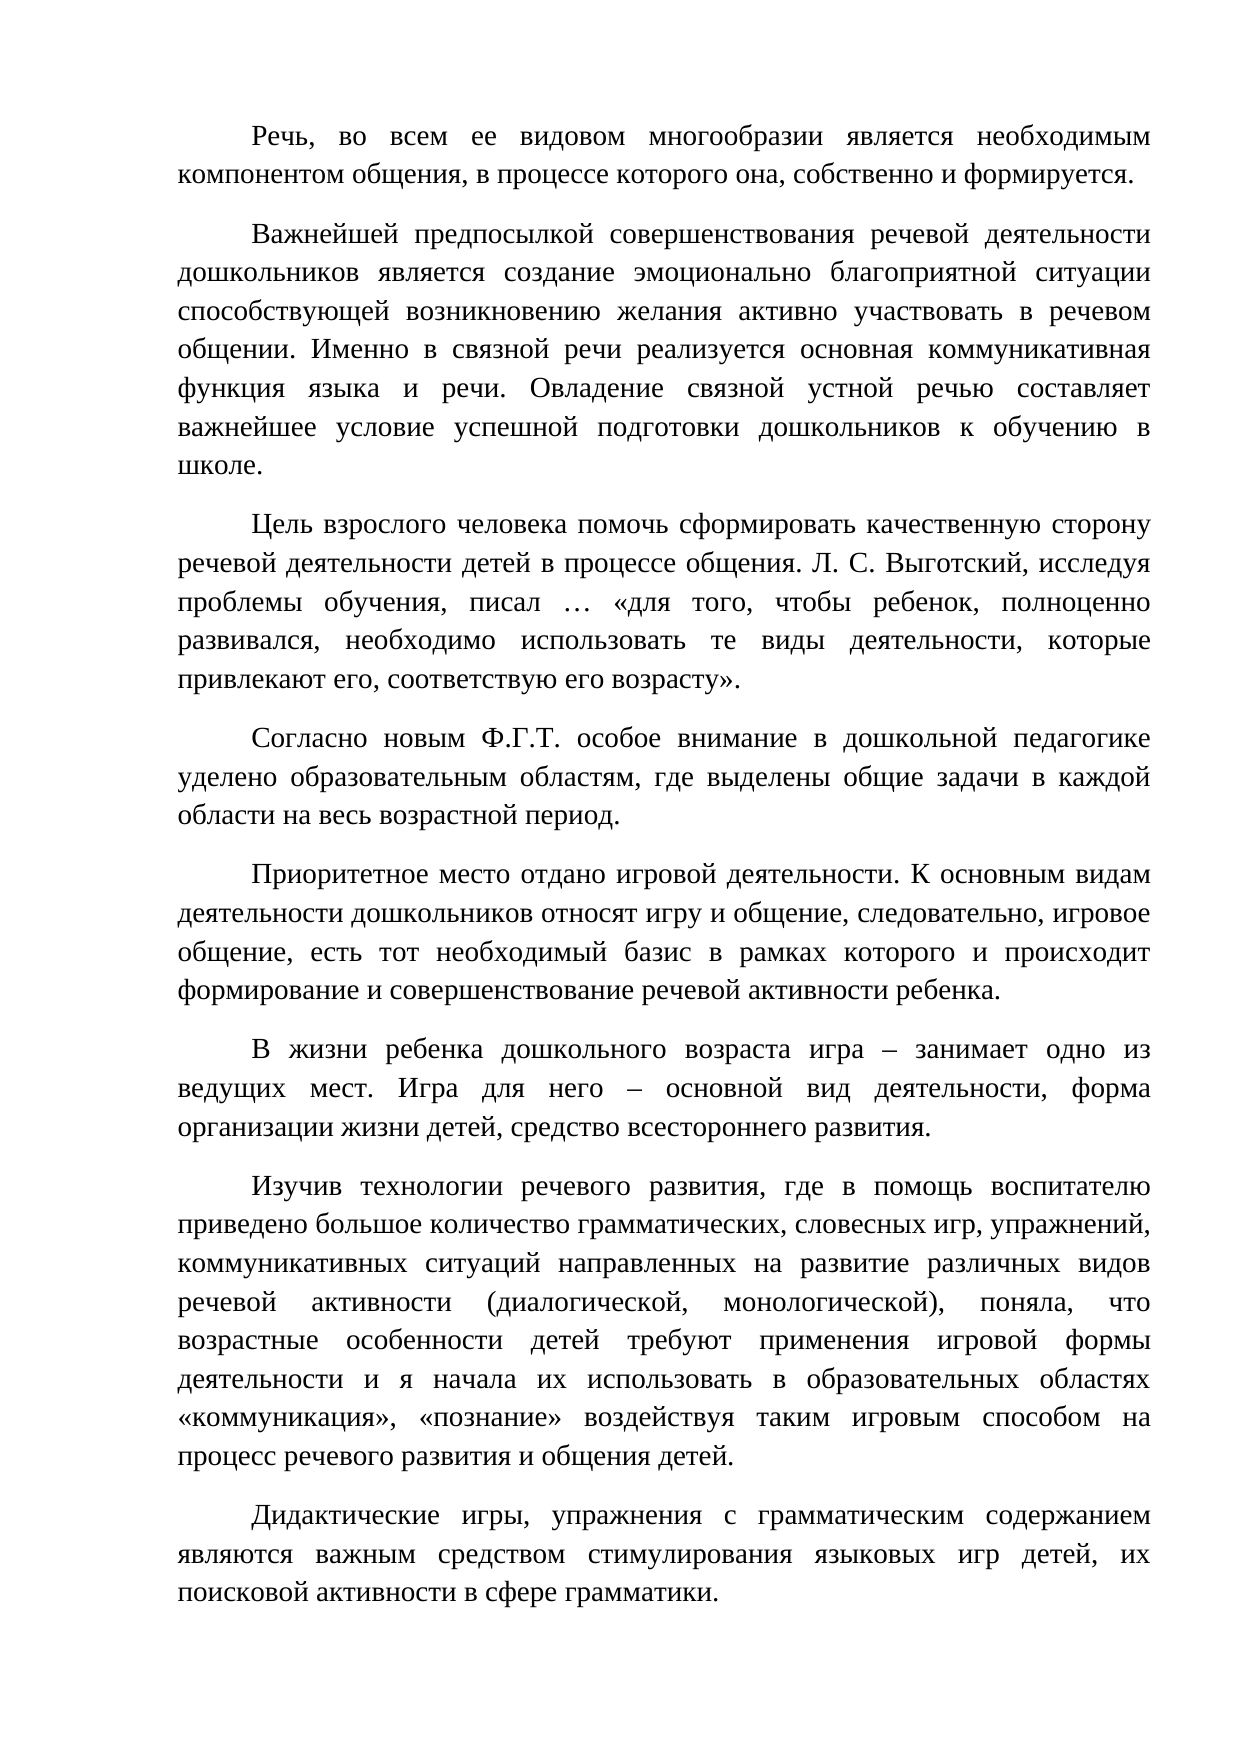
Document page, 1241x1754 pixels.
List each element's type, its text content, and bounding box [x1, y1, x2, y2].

text Приоритетное место отдано игровой деятельности. К основным видам деятельности дошкольников относят игру и общение, следовательно, игровое общение, есть тот необходимый базис в рамках которого и происходит формирование и совершенствование речевой активности ребенка. [177, 857, 1152, 1006]
text Изучив технологии речевого развития, где в помощь воспитателю приведено большое количество грамматических, словесных игр, упражнений, коммуникативных ситуаций направленных на развитие различных видов речевой активности (диалогической, монологической), поняла, что возрастные особенности детей требуют применения игровой формы деятельности и я начала их использовать в образовательных областях «коммуникация», «познание» воздействуя таким игровым способом на процесс речевого развития и общения детей. [177, 1168, 1152, 1471]
text Важнейшей предпосылкой совершенствования речевой деятельности дошкольников является создание эмоционально благоприятной ситуации способствующей возникновению желания активно участвовать в речевом общении. Именно в связной речи реализуется основная коммуникативная функция языка и речи. Овладение связной устной речью составляет важнейшее условие успешной подготовки дошкольников к обучению в школе. [177, 216, 1152, 481]
text Цель взрослого человека помочь сформировать качественную сторону речевой деятельности детей в процессе общения. Л. С. Выготский, исследуя проблемы обучения, писал … «для того, чтобы ребенок, полноценно развивался, необходимо использовать те виды деятельности, которые привлекают его, соответствую его возрасту». [177, 507, 1152, 694]
text Речь, во всем ее видовом многообразии является необходимым компонентом общения, в процессе которого она, собственно и формируется. [177, 118, 1152, 190]
text Согласно новым Ф.Г.Т. особое внимание в дошкольной педагогике уделено образовательным областям, где выделены общие задачи в каждой области на весь возрастной период. [177, 720, 1152, 831]
text В жизни ребенка дошкольного возраста игра – занимает одно из ведущих мест. Игра для него – основной вид деятельности, форма организации жизни детей, средство всестороннего развития. [177, 1032, 1152, 1142]
text Дидактические игры, упражнения с грамматическим содержанием являются важным средством стимулирования языковых игр детей, их поисковой активности в сфере грамматики. [177, 1497, 1152, 1608]
